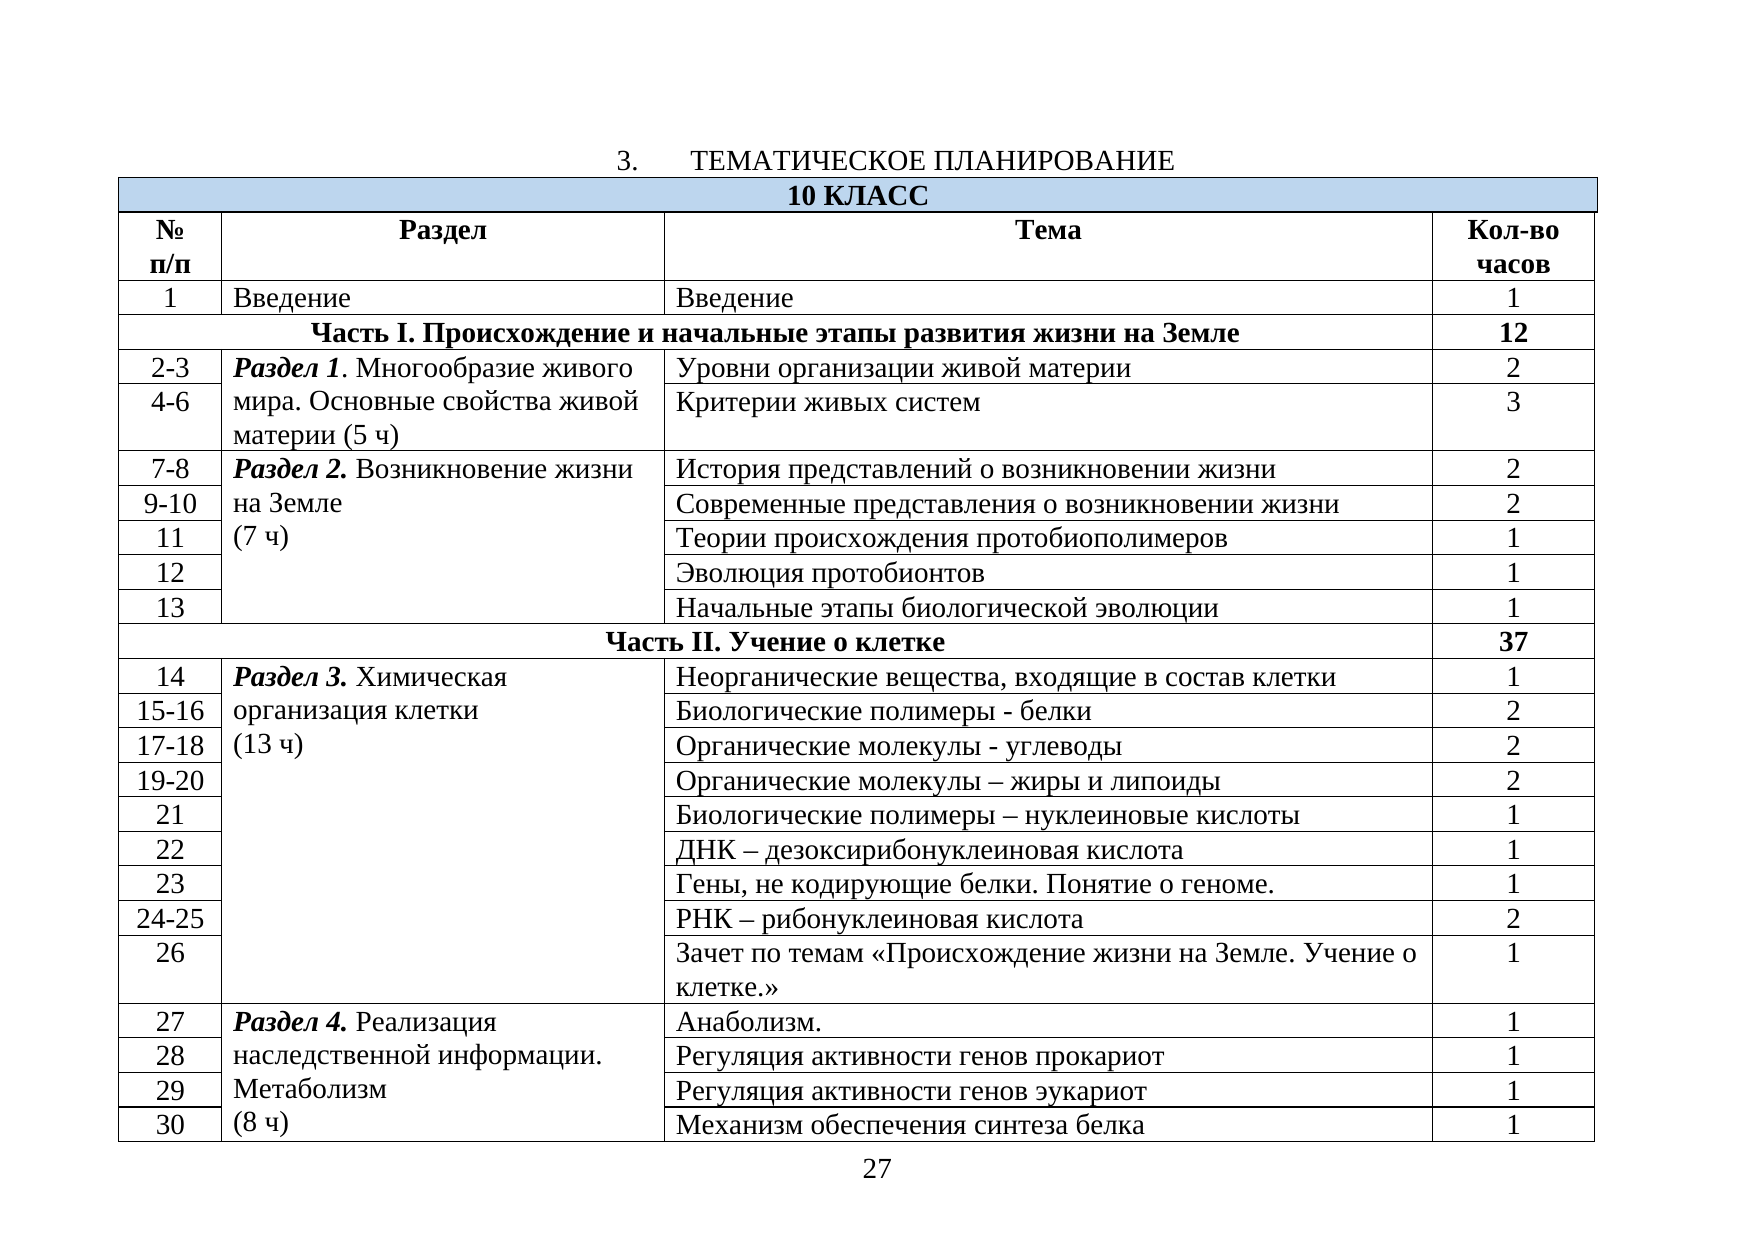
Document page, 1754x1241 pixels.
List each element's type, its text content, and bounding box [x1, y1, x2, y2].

table_cell 37 [1433, 624, 1594, 658]
table_cell Органические молекулы - углеводы [665, 728, 1432, 762]
table_cell 7-8 [119, 451, 221, 485]
table_cell 21 [119, 797, 221, 831]
table_cell Раздел [222, 213, 664, 279]
table_cell Биологические полимеры – нуклеиновые кислоты [665, 797, 1432, 831]
table_cell 19-20 [119, 763, 221, 796]
table_cell Органические молекулы – жиры и липоиды [665, 763, 1432, 796]
table_cell 12 [1433, 315, 1594, 349]
table_cell 1 [1433, 936, 1594, 1003]
table_cell 4-6 [119, 384, 221, 450]
table_cell 12 [119, 555, 221, 589]
table_cell 22 [119, 832, 221, 865]
table_cell 2 [1433, 350, 1594, 383]
table_cell 1 [1433, 797, 1594, 831]
table_cell Раздел 4. Реализация наследственной информации. Метаболизм (8 ч) [222, 1004, 664, 1141]
table_cell Введение [665, 281, 1432, 314]
table_cell 11 [119, 521, 221, 554]
table_cell 2 [1433, 763, 1594, 796]
table_cell 1 [1433, 590, 1594, 623]
table_cell 15-16 [119, 694, 221, 727]
table_cell РНК – рибонуклеиновая кислота [665, 901, 1432, 934]
table_cell 1 [1433, 1004, 1594, 1037]
table_cell 2-3 [119, 350, 221, 383]
table_cell № п/п [119, 213, 221, 279]
table_cell 1 [1433, 659, 1594, 692]
table_cell 2 [1433, 901, 1594, 934]
table_cell ДНК – дезоксирибонуклеиновая кислота [665, 832, 1432, 865]
table_cell 27 [119, 1004, 221, 1037]
table_cell 1 [1433, 832, 1594, 865]
table_cell 2 [1433, 451, 1594, 485]
table_cell Кол-во часов [1433, 213, 1594, 279]
table_cell 2 [1433, 728, 1594, 762]
table_cell История представлений о возникновении жизни [665, 451, 1432, 485]
table_cell Неорганические вещества, входящие в состав клетки [665, 659, 1432, 692]
table_cell Уровни организации живой материи [665, 350, 1432, 383]
table_cell 14 [119, 659, 221, 692]
table_cell 30 [119, 1108, 221, 1141]
table_cell 23 [119, 866, 221, 900]
table_cell Раздел 3. Химическая организация клетки (13 ч) [222, 659, 664, 1003]
table_cell 13 [119, 590, 221, 623]
subtitle ТЕМАТИЧЕСКОЕ ПЛАНИРОВАНИЕ [156, 143, 1636, 177]
table_cell 3 [1433, 384, 1594, 450]
table_cell Регуляция активности генов прокариот [665, 1038, 1432, 1072]
table_cell Эволюция протобионтов [665, 555, 1432, 589]
table_cell Анаболизм. [665, 1004, 1432, 1037]
table_cell Биологические полимеры - белки [665, 694, 1432, 727]
table_cell 2 [1433, 694, 1594, 727]
table_cell 1 [1433, 1073, 1594, 1106]
table_cell 1 [1433, 1038, 1594, 1072]
table_cell Раздел 1. Многообразие живого мира. Основные свойства живой материи (5 ч) [222, 350, 664, 450]
table_cell 1 [1433, 281, 1594, 314]
table_cell 1 [1433, 521, 1594, 554]
table_cell Начальные этапы биологической эволюции [665, 590, 1432, 623]
table_cell Часть II. Учение о клетке [119, 624, 1432, 658]
table_cell Зачет по темам «Происхождение жизни на Земле. Учение о клетке.» [665, 936, 1432, 1003]
table_cell Современные представления о возникновении жизни [665, 486, 1432, 519]
table_cell Введение [222, 281, 664, 314]
table_cell 26 [119, 936, 221, 1003]
table_cell 1 [119, 281, 221, 314]
table_cell 17-18 [119, 728, 221, 762]
table_cell 24-25 [119, 901, 221, 934]
table_header 10 КЛАСС [119, 178, 1597, 211]
table_cell Критерии живых систем [665, 384, 1432, 450]
table_cell Механизм обеспечения синтеза белка [665, 1108, 1432, 1141]
table_cell Раздел 2. Возникновение жизни на Земле (7 ч) [222, 451, 664, 623]
table_cell Часть I. Происхождение и начальные этапы развития жизни на Земле [119, 315, 1432, 349]
table_cell Теории происхождения протобиополимеров [665, 521, 1432, 554]
table_cell Тема [665, 213, 1432, 279]
table_cell 29 [119, 1073, 221, 1106]
table_cell 1 [1433, 555, 1594, 589]
table_cell 28 [119, 1038, 221, 1072]
table_cell 2 [1433, 486, 1594, 519]
table_cell Регуляция активности генов эукариот [665, 1073, 1432, 1106]
table_cell 1 [1433, 866, 1594, 900]
table_cell 1 [1433, 1108, 1594, 1141]
table_cell 9-10 [119, 486, 221, 519]
table_cell Гены, не кодирующие белки. Понятие о геноме. [665, 866, 1432, 900]
